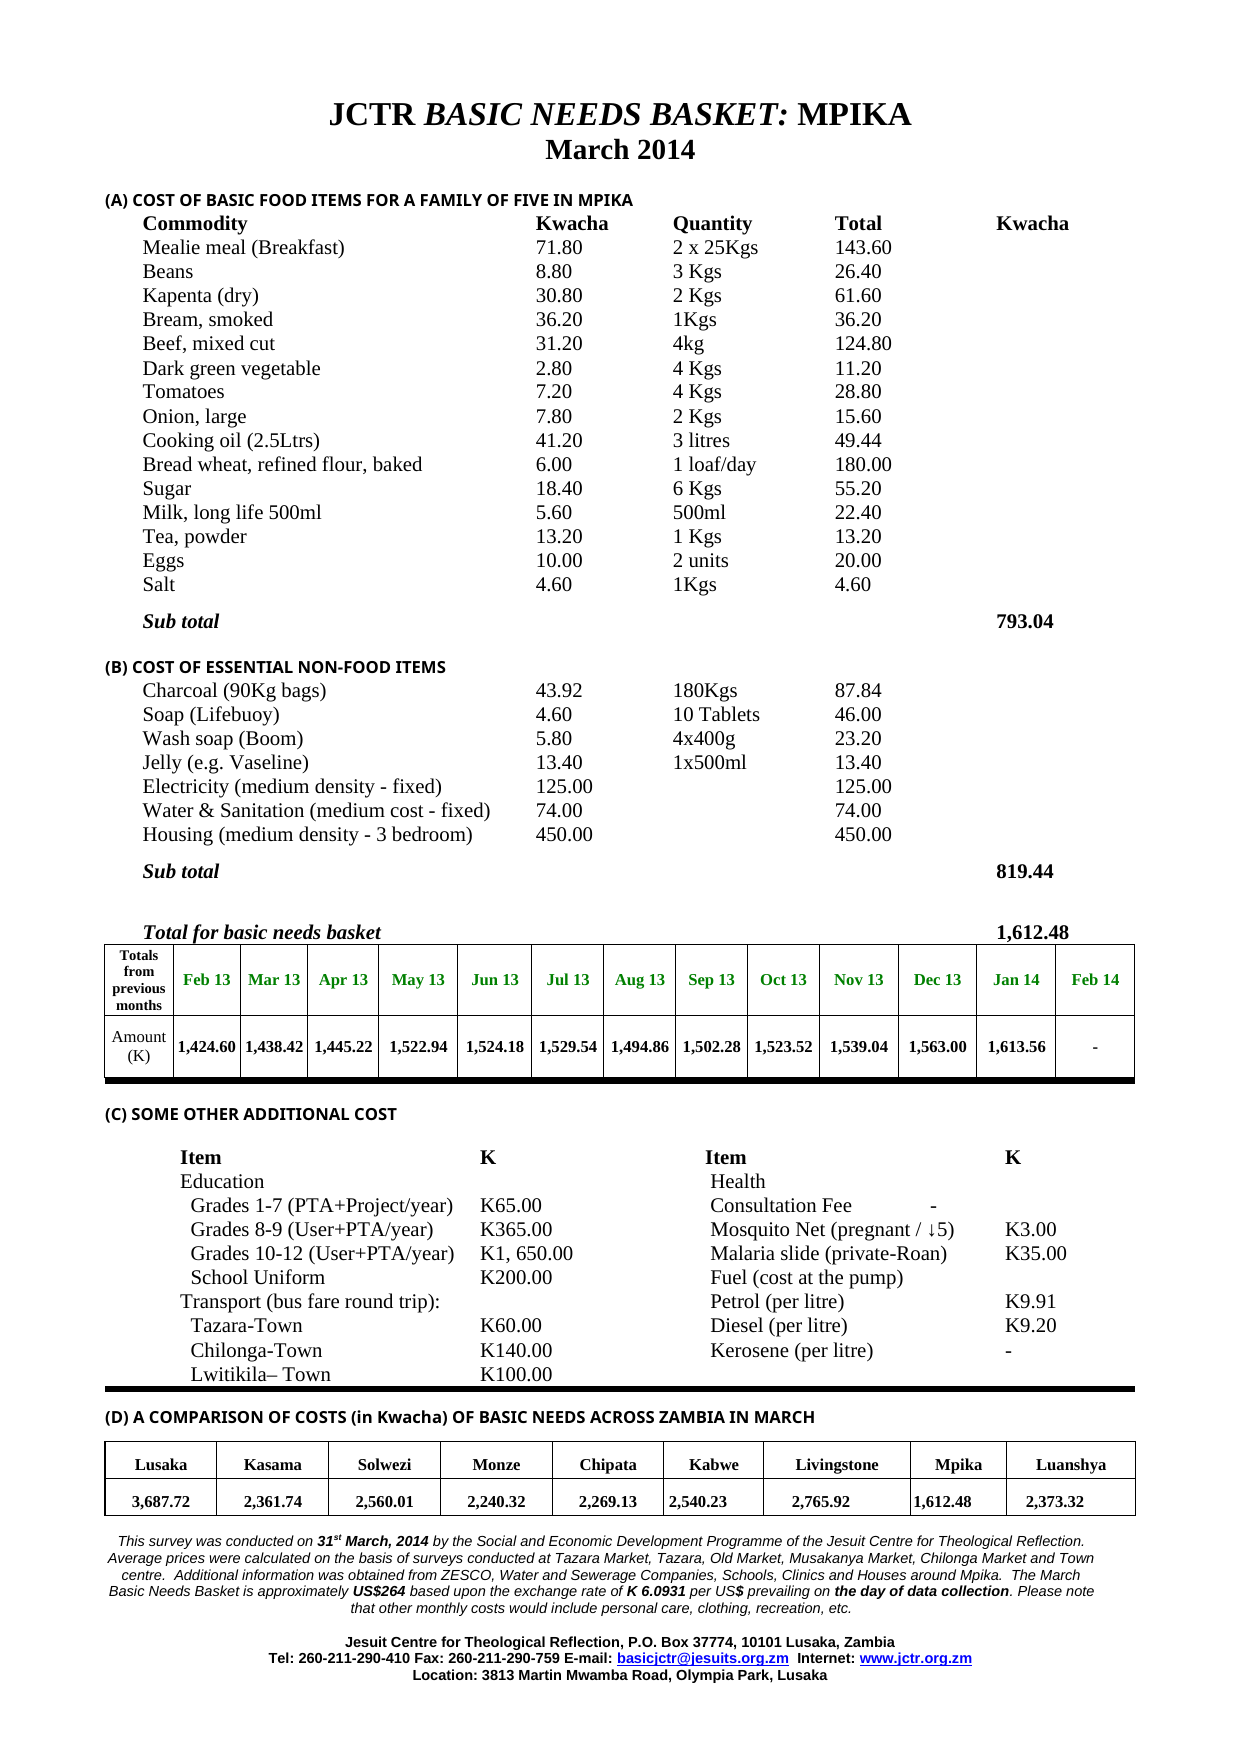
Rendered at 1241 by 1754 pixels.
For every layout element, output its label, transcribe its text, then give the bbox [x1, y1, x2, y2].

text Water & Sanitation (medium cost - fixed) 74.00 74.00 [142, 798, 1135, 822]
text Grades 1-7 (PTA+Project/year) K65.00 Consultation Fee - [180, 1193, 1135, 1217]
table_cell 2,269.13 [553, 1479, 663, 1515]
table_header Solwezi [329, 1442, 440, 1478]
text Beans 8.80 3 Kgs 26.40 [142, 259, 1135, 283]
table_cell 2,560.01 [329, 1479, 440, 1515]
table_cell 1,523.52 [748, 1016, 819, 1077]
table_cell 2,540.23 [664, 1479, 763, 1515]
table_header Monze [441, 1442, 552, 1478]
text Mealie meal (Breakfast) 71.80 2 x 25Kgs 143.60 [142, 235, 1135, 259]
table_header Luanshya [1007, 1442, 1135, 1478]
table_cell Amount (K) [105, 1016, 173, 1077]
text Sugar 18.40 6 Kgs 55.20 [142, 476, 1135, 500]
text Tea, powder 13.20 1 Kgs 13.20 [142, 524, 1135, 548]
text Soap (Lifebuoy) 4.60 10 Tablets 46.00 [142, 702, 1135, 726]
text Education Health [180, 1169, 1135, 1193]
table_cell 2,240.32 [441, 1479, 552, 1515]
table_cell 1,563.00 [899, 1016, 976, 1077]
table_header Kabwe [664, 1442, 763, 1478]
text Sub total 793.04 [142, 608, 1135, 633]
table_header Aug 13 [604, 945, 675, 1015]
text Transport (bus fare round trip): Petrol (per litre) K9.91 [180, 1289, 1135, 1313]
text Wash soap (Boom) 5.80 4x400g 23.20 [142, 726, 1135, 750]
table_header Feb 14 [1056, 945, 1134, 1015]
table_header Sep 13 [676, 945, 747, 1015]
text Chilonga-Town K140.00 Kerosene (per litre) - [180, 1337, 1135, 1362]
table_header Oct 13 [748, 945, 819, 1015]
table_cell 1,529.54 [532, 1016, 603, 1077]
text Charcoal (90Kg bags) 43.92 180Kgs 87.84 [142, 678, 1135, 702]
table_header Nov 13 [820, 945, 898, 1015]
table_cell 1,539.04 [820, 1016, 898, 1077]
text Commodity Kwacha Quantity Total Kwacha [142, 211, 1135, 235]
text Dark green vegetable 2.80 4 Kgs 11.20 [142, 355, 1135, 379]
table_header Livingstone [764, 1442, 910, 1478]
text Kapenta (dry) 30.80 2 Kgs 61.60 [142, 283, 1135, 307]
text Location: 3813 Martin Mwamba Road, Olympia Park, Lusaka [105, 1667, 1135, 1683]
text Sub total 819.44 [142, 859, 1135, 907]
table_header Jan 14 [977, 945, 1055, 1015]
text (D) A COMPARISON OF COSTS (in Kwacha) OF BASIC NEEDS ACROSS ZAMBIA IN MARCH [105, 1406, 1135, 1428]
table_cell - [1056, 1016, 1134, 1077]
table_cell 3,687.72 [106, 1479, 216, 1515]
text (C) SOME OTHER ADDITIONAL COST [105, 1102, 1135, 1125]
text (A) COST OF BASIC FOOD ITEMS FOR A FAMILY OF FIVE IN MPIKA [105, 188, 1135, 211]
table_cell 1,612.48 [911, 1479, 1006, 1515]
table_cell 1,613.56 [977, 1016, 1055, 1077]
table_cell 1,524.18 [458, 1016, 531, 1077]
table_header Apr 13 [308, 945, 378, 1015]
table_cell 2,361.74 [217, 1479, 328, 1515]
table_header Chipata [553, 1442, 663, 1478]
text Eggs 10.00 2 units 20.00 [142, 548, 1135, 572]
table_cell 2,373.32 [1007, 1479, 1135, 1515]
text Bream, smoked 36.20 1Kgs 36.20 [142, 307, 1135, 331]
text This survey was conducted on 31st March, 2014 by the Social and Economic Development Programme of the Jesuit Centre for Theological Reflection. Average prices were calculated on the basis of surveys conducted at Tazara Market, Tazara, Old Market, Musakanya Market, Chilonga Market and Town centre. Additional information was obtained from ZESCO, Water and Sewerage Companies, Schools, Clinics and Houses around Mpika. The March Basic Needs Basket is approximately US$264 based upon the exchange rate of K 6.0931 per US$ prevailing on the day of data collection. Please note that other monthly costs would include personal care, clothing, recreation, etc. [105, 1533, 1098, 1616]
subtitle March 2014 [105, 132, 1135, 166]
table_cell 1,502.28 [676, 1016, 747, 1077]
table_header Jun 13 [458, 945, 531, 1015]
text Jelly (e.g. Vaseline) 13.40 1x500ml 13.40 [142, 750, 1135, 774]
table_header May 13 [379, 945, 457, 1015]
text Tazara-Town K60.00 Diesel (per litre) K9.20 [180, 1313, 1135, 1337]
table_header Mar 13 [241, 945, 307, 1015]
text School Uniform K200.00 Fuel (cost at the pump) [180, 1265, 1135, 1289]
text Onion, large 7.80 2 Kgs 15.60 [142, 403, 1135, 428]
text Total for basic needs basket 1,612.48 [142, 919, 1135, 944]
table_header Totals from previous months [105, 945, 173, 1015]
text Lwitikila– Town K100.00 [180, 1362, 1135, 1386]
text Bread wheat, refined flour, baked 6.00 1 loaf/day 180.00 [142, 452, 1135, 476]
table_header Kasama [217, 1442, 328, 1478]
table_cell 1,494.86 [604, 1016, 675, 1077]
title JCTR BASIC NEEDS BASKET: MPIKA [105, 94, 1135, 132]
table_cell 2,765.92 [764, 1479, 910, 1515]
table_header Mpika [911, 1442, 1006, 1478]
text Milk, long life 500ml 5.60 500ml 22.40 [142, 500, 1135, 524]
table_cell 1,522.94 [379, 1016, 457, 1077]
table_cell 1,438.42 [241, 1016, 307, 1077]
text Electricity (medium density - fixed) 125.00 125.00 [142, 774, 1135, 798]
text Grades 10-12 (User+PTA/year) K1, 650.00 Malaria slide (private-Roan) K35.00 [180, 1241, 1135, 1265]
text Tomatoes 7.20 4 Kgs 28.80 [142, 379, 1135, 403]
table_header Lusaka [106, 1442, 216, 1478]
table_header Feb 13 [174, 945, 240, 1015]
text Beef, mixed cut 31.20 4kg 124.80 [142, 331, 1135, 355]
text (B) COST OF ESSENTIAL NON-FOOD ITEMS [105, 655, 1135, 678]
text Tel: 260-211-290-410 Fax: 260-211-290-759 E-mail: basicjctr@jesuits.org.zm Internet: www.jctr.org.zm [105, 1650, 1135, 1667]
table_cell 1,445.22 [308, 1016, 378, 1077]
text Housing (medium density - 3 bedroom) 450.00 450.00 [142, 822, 1135, 846]
text Cooking oil (2.5Ltrs) 41.20 3 litres 49.44 [142, 428, 1135, 452]
text Jesuit Centre for Theological Reflection, P.O. Box 37774, 10101 Lusaka, Zambia [105, 1633, 1135, 1650]
text Salt 4.60 1Kgs 4.60 [142, 572, 1135, 596]
text Grades 8-9 (User+PTA/year) K365.00 Mosquito Net (pregnant / ↓5) K3.00 [180, 1217, 1135, 1241]
table_header Dec 13 [899, 945, 976, 1015]
text Item K Item K [180, 1145, 1135, 1169]
table_cell 1,424.60 [174, 1016, 240, 1077]
table_header Jul 13 [532, 945, 603, 1015]
